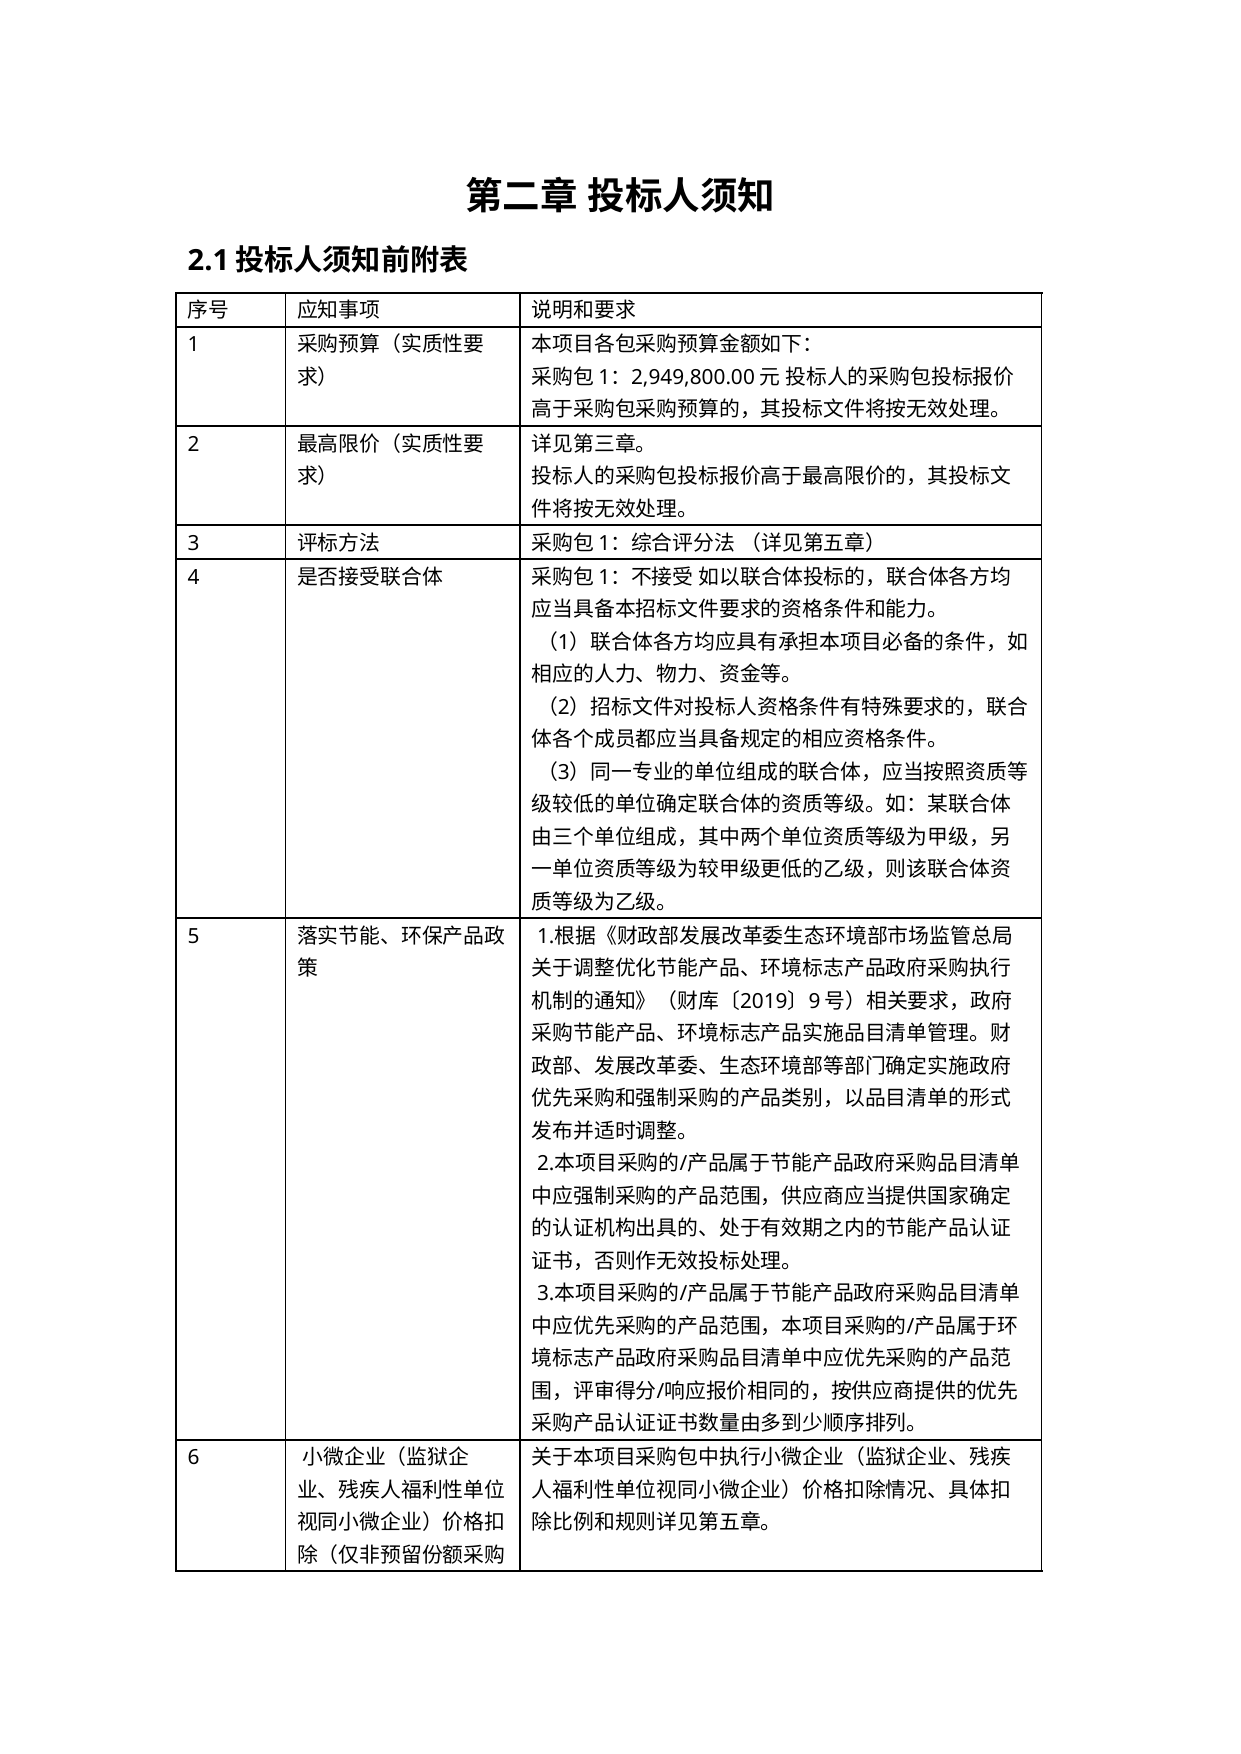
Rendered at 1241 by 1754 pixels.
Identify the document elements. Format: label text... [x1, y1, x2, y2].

table_cell 落实节能、环保产品政策 [286, 919, 519, 1439]
table_cell 2 [177, 427, 285, 524]
table_cell 采购包1：综合评分法 （详见第五章） [521, 526, 1041, 558]
table_cell 详见第三章。 投标人的采购包投标报价高于最高限价的，其投标文件将按无效处理。 [521, 427, 1041, 524]
table_cell 本项目各包采购预算金额如下： 采购包1：2,949,800.00元 投标人的采购包投标报价高于采购包采购预算的，其投标文件将按无效处理。 [521, 328, 1041, 425]
table_cell 3 [177, 526, 285, 558]
table_cell 1.根据《财政部发展改革委生态环境部市场监管总局关于调整优化节能产品、环境标志产品政府采购执行机制的通知》（财库〔2019〕9号）相关要求，政府采购节能产品、环境标志产品实施品目清单管理。财政部、发展改革委、生态环境部等部门确定实施政府优先采购和强制采购的产品类别，以品目清单的形式发布并适时调整。 2.本项目采购的/产品属于节能产品政府采购品目清单中应强制采购的产品范围，供应商应当提供国家确定的认证机构出具的、处于有效期之内的节能产品认证证书，否则作无效投标处理。 3.本项目采购的/产品属于节能产品政府采购品目清单中应优先采购的产品范围，本项目采购的/产品属于环境标志产品政府采购品目清单中应优先采购的产品范围，评审得分/响应报价相同的，按供应商提供的优先采购产品认证证书数量由多到少顺序排列。 [521, 919, 1041, 1439]
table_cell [286, 1441, 519, 1570]
table_cell 1 [177, 328, 285, 425]
table_header 应知事项 [286, 294, 519, 326]
table_cell 6 [177, 1441, 285, 1570]
table_cell 5 [177, 919, 285, 1439]
text 第二章 投标人须知 [187, 162, 1053, 227]
table_cell 是否接受联合体 [286, 560, 519, 917]
table_cell 最高限价（实质性要求） [286, 427, 519, 524]
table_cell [521, 1441, 1041, 1570]
text 2.1投标人须知前附表 [187, 227, 1053, 292]
table_header 说明和要求 [521, 294, 1041, 326]
table_header 序号 [177, 294, 285, 326]
table_cell 4 [177, 560, 285, 917]
table_cell 采购包1：不接受 如以联合体投标的，联合体各方均应当具备本招标文件要求的资格条件和能力。 （1）联合体各方均应具有承担本项目必备的条件，如相应的人力、物力、资金等。 （2）招标文件对投标人资格条件有特殊要求的，联合体各个成员都应当具备规定的相应资格条件。 （3）同一专业的单位组成的联合体，应当按照资质等级较低的单位确定联合体的资质等级。如：某联合体由三个单位组成，其中两个单位资质等级为甲级，另一单位资质等级为较甲级更低的乙级，则该联合体资质等级为乙级。 [521, 560, 1041, 917]
table_cell 采购预算（实质性要求） [286, 328, 519, 425]
table_cell 评标方法 [286, 526, 519, 558]
